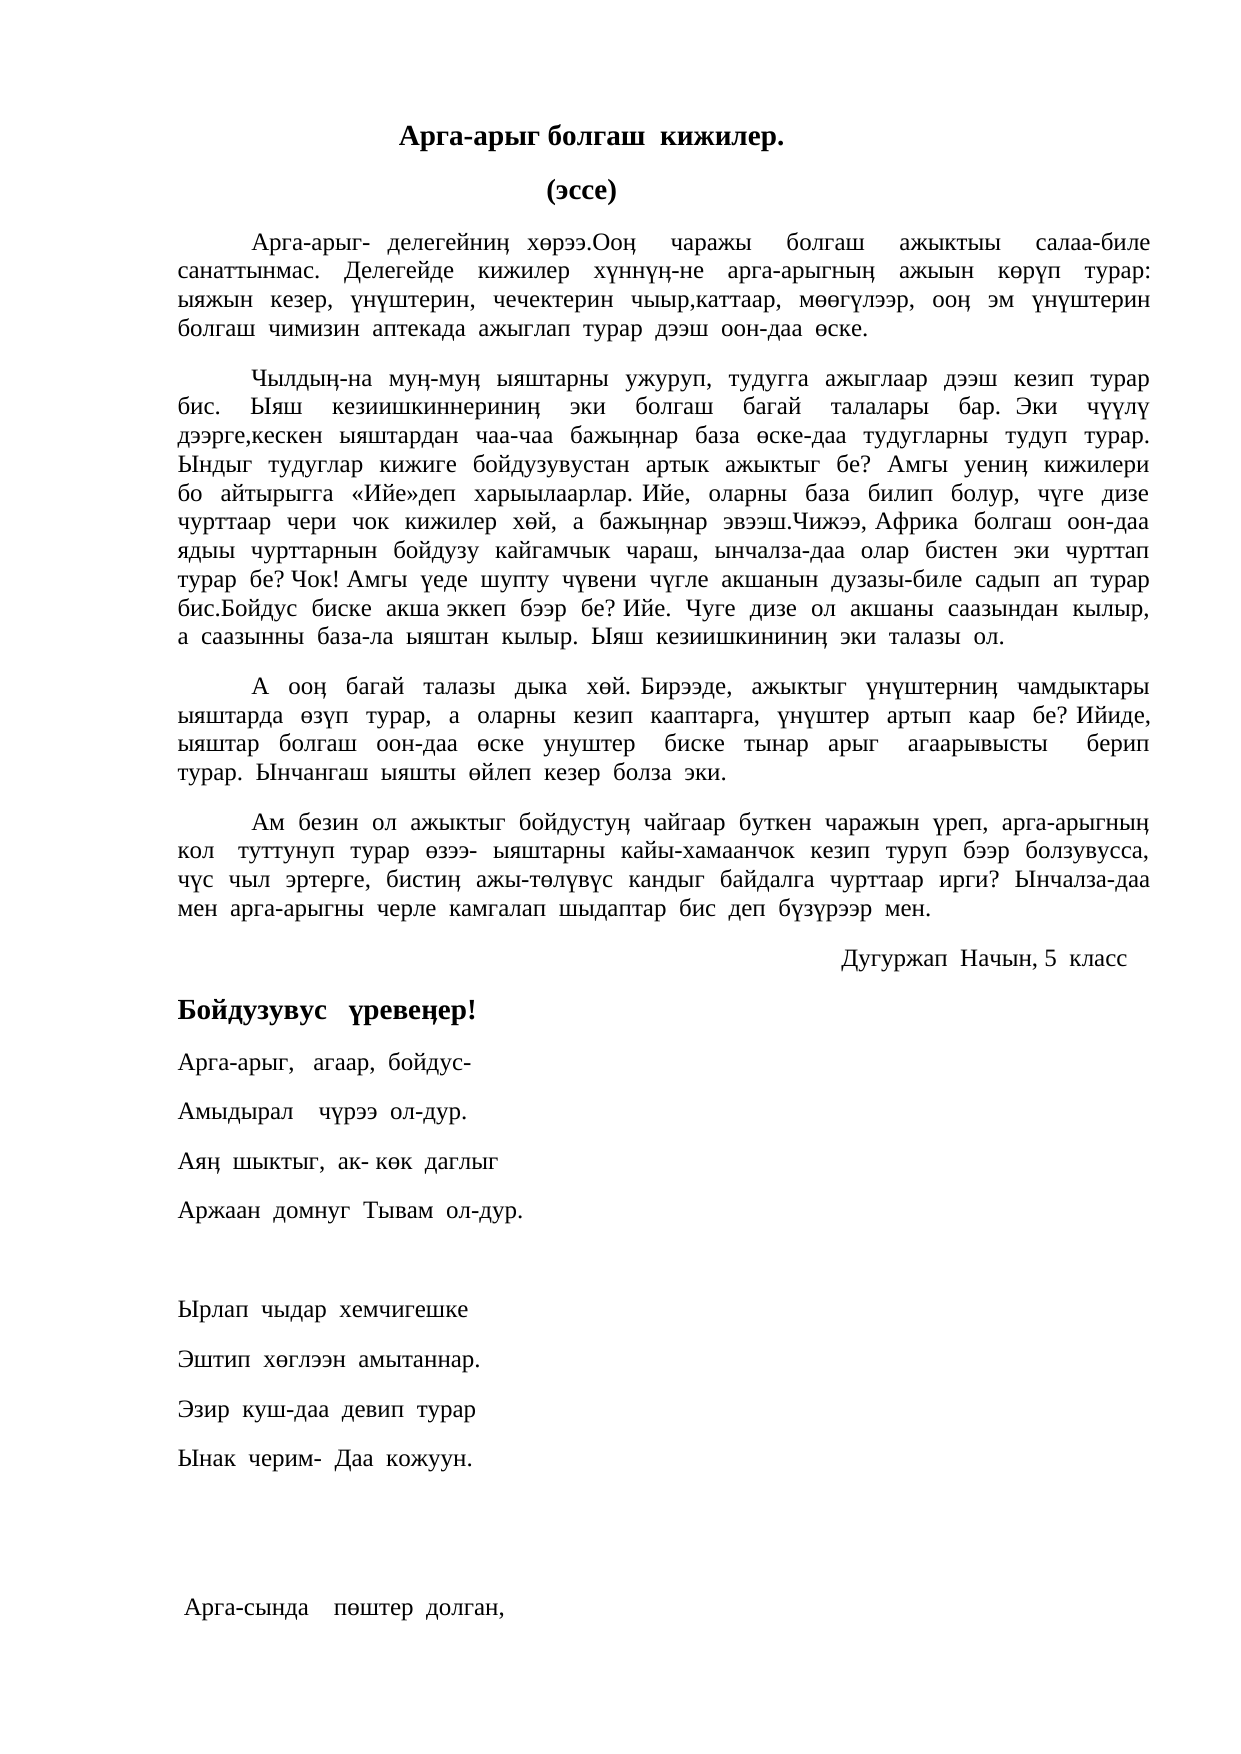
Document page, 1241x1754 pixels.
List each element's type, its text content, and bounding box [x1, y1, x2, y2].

text Эзир куш-даа девип турар [177, 1394, 1152, 1422]
text Аяӊ шыктыг, ак- кɵк даглыг [177, 1146, 1152, 1174]
text Чылдыӊ-на муӊ-муӊ ыяштарны ужуруп, тудугга ажыглаар дээш кезип турар бис. Ыяш кезиишкиннериниӊ эки болгаш багай талалары бар. Эки чүүлү дээрге,кескен ыяштардан чаа-чаа бажыӊнар база ɵске-даа тудугларны тудуп турар. Ындыг тудуглар кижиге бойдузувустан артык ажыктыг бе? Амгы уениӊ кижилери бо айтырыгга «Ийе»деп харыылаарлар. Ийе, оларны база билип болур, чүге дизе чурттаар чери чок кижилер хɵй, а бажыӊнар эвээш.Чижээ, Африка болгаш оон-даа ядыы чурттарнын бойдузу кайгамчык чараш, ынчалза-даа олар бистен эки чурттап турар бе? Чок! Амгы үеде шупту чүвени чүгле акшанын дузазы-биле садып ап турар бис.Бойдус биске акша эккеп бээр бе? Ийе. Чуге дизе ол акшаны саазындан кылыр, а саазынны база-ла ыяштан кылыр. Ыяш кезиишкининиӊ эки талазы ол. [177, 363, 1152, 650]
text Аржаан домнуг Тывам ол-дур. [177, 1195, 1152, 1224]
text Арга-арыг- делегейниӊ хɵрээ.Ооӊ чаражы болгаш ажыктыы салаа-биле санаттынмас. Делегейде кижилер хүннүӊ-не арга-арыгныӊ ажыын кɵрүп турар: ыяжын кезер, үнүштерин, чечектерин чыыр,каттаар, мɵɵгүлээр, ооӊ эм үнүштерин болгаш чимизин аптекада ажыглап турар дээш оон-даа ɵске. [177, 227, 1152, 342]
text Бойдузувус үревеӊер! [177, 992, 1152, 1026]
text Эштип хɵглээн амытаннар. [177, 1344, 1152, 1373]
text Арга-арыг, агаар, бойдус- [177, 1047, 1152, 1075]
text Арга-сында пɵштер долган, [177, 1592, 1152, 1621]
text Амыдырал чүрээ ол-дур. [177, 1096, 1152, 1125]
text (эссе) [546, 172, 1152, 206]
text Ырлап чыдар хемчигешке [177, 1294, 1152, 1323]
text Ынак черим- Даа кожуун. [177, 1443, 1152, 1472]
text Дугуржап Начын, 5 класс [767, 943, 1152, 971]
text А ооӊ багай талазы дыка хɵй. Бирээде, ажыктыг үнүштерниӊ чамдыктары ыяштарда ɵзүп турар, а оларны кезип кааптарга, үнүштер артып каар бе? Ийиде, ыяштар болгаш оон-даа ɵске унуштер биске тынар арыг агаарывысты берип турар. Ынчангаш ыяшты ɵйлеп кезер болза эки. [177, 671, 1152, 786]
text Арга-арыг болгаш кижилер. [325, 118, 1152, 152]
text Ам безин ол ажыктыг бойдустуӊ чайгаар буткен чаражын үреп, арга-арыгныӊ кол туттунуп турар ɵзээ- ыяштарны кайы-хамаанчок кезип туруп бээр болзувусса, чүс чыл эртерге, бистиӊ ажы-тɵлүвүс кандыг байдалга чурттаар ирги? Ынчалза-даа мен арга-арыгны черле камгалап шыдаптар бис деп бүзүрээр мен. [177, 807, 1152, 922]
